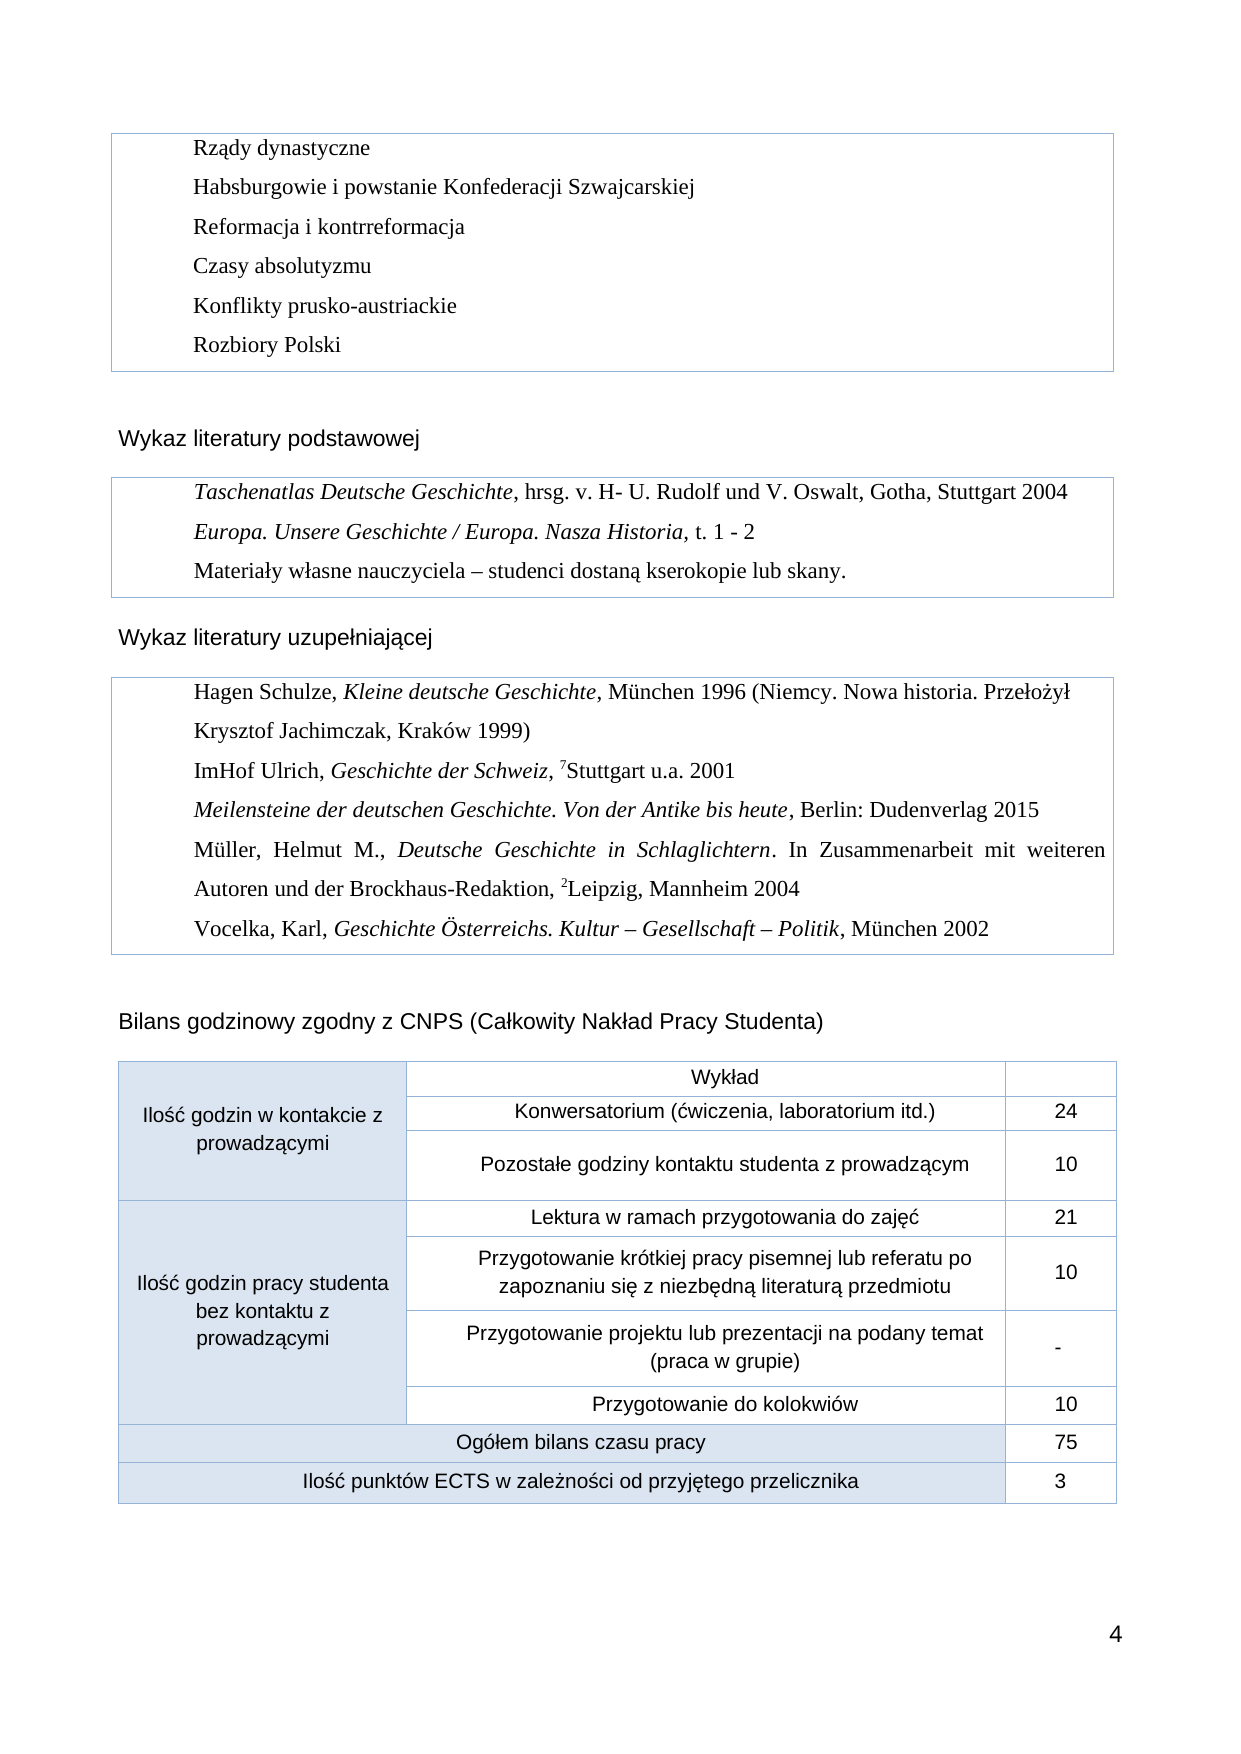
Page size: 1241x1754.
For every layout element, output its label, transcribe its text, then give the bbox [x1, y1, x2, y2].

table_cell 21 [1006, 1201, 1116, 1236]
text Wykaz literatury podstawowej [118, 424, 1122, 451]
table_cell 10 [1006, 1387, 1116, 1424]
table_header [112, 134, 1113, 371]
table_cell Ilość punktów ECTS w zależności od przyjętego przelicznika [119, 1463, 1005, 1503]
text Wykaz literatury uzupełniającej [118, 624, 1122, 651]
table_cell 75 [1006, 1425, 1116, 1462]
table_cell 10 [1006, 1131, 1116, 1200]
table_header Taschenatlas Deutsche Geschichte, hrsg. v. H- U. Rudolf und V. Oswalt, Gotha, Stuttgart 2004 Europa. Unsere Geschichte / Europa. Nasza Historia, t. 1 - 2 Materiały własne nauczyciela – studenci dostaną kserokopie lub skany. [112, 478, 1113, 597]
table_cell 10 [1006, 1237, 1116, 1310]
table_cell Ogółem bilans czasu pracy [119, 1425, 1005, 1462]
table_cell Przygotowanie do kolokwiów [407, 1387, 1005, 1424]
table_cell Ilość godzin pracy studenta bez kontaktu z prowadzącymi [119, 1201, 406, 1424]
table_cell Lektura w ramach przygotowania do zajęć [407, 1201, 1005, 1236]
text Bilans godzinowy zgodny z CNPS (Całkowity Nakład Pracy Studenta) [118, 1008, 1122, 1034]
table_cell Przygotowanie projektu lub prezentacji na podany temat (praca w grupie) [407, 1311, 1005, 1386]
table_header Wykład [407, 1062, 1005, 1096]
table_cell - [1006, 1311, 1116, 1386]
table_cell 3 [1006, 1463, 1116, 1503]
table_header [1006, 1062, 1116, 1096]
table_header Ilość godzin w kontakcie z prowadzącymi [119, 1062, 406, 1200]
table_cell Przygotowanie krótkiej pracy pisemnej lub referatu po zapoznaniu się z niezbędną literaturą przedmiotu [407, 1237, 1005, 1310]
table_header Hagen Schulze, Kleine deutsche Geschichte, München 1996 (Niemcy. Nowa historia. Przełożył Krysztof Jachimczak, Kraków 1999) ImHof Ulrich, Geschichte der Schweiz, 7Stuttgart u.a. 2001 Meilensteine der deutschen Geschichte. Von der Antike bis heute, Berlin: Dudenverlag 2015 Müller, Helmut M., Deutsche Geschichte in Schlaglichtern. In Zusammenarbeit mit weiteren Autoren und der Brockhaus-Redaktion, 2Leipzig, Mannheim 2004 Vocelka, Karl, Geschichte Österreichs. Kultur – Gesellschaft – Politik, München 2002 [112, 678, 1113, 954]
table_cell 24 [1006, 1097, 1116, 1130]
table_cell Konwersatorium (ćwiczenia, laboratorium itd.) [407, 1097, 1005, 1130]
table_cell Pozostałe godziny kontaktu studenta z prowadzącym [407, 1131, 1005, 1200]
